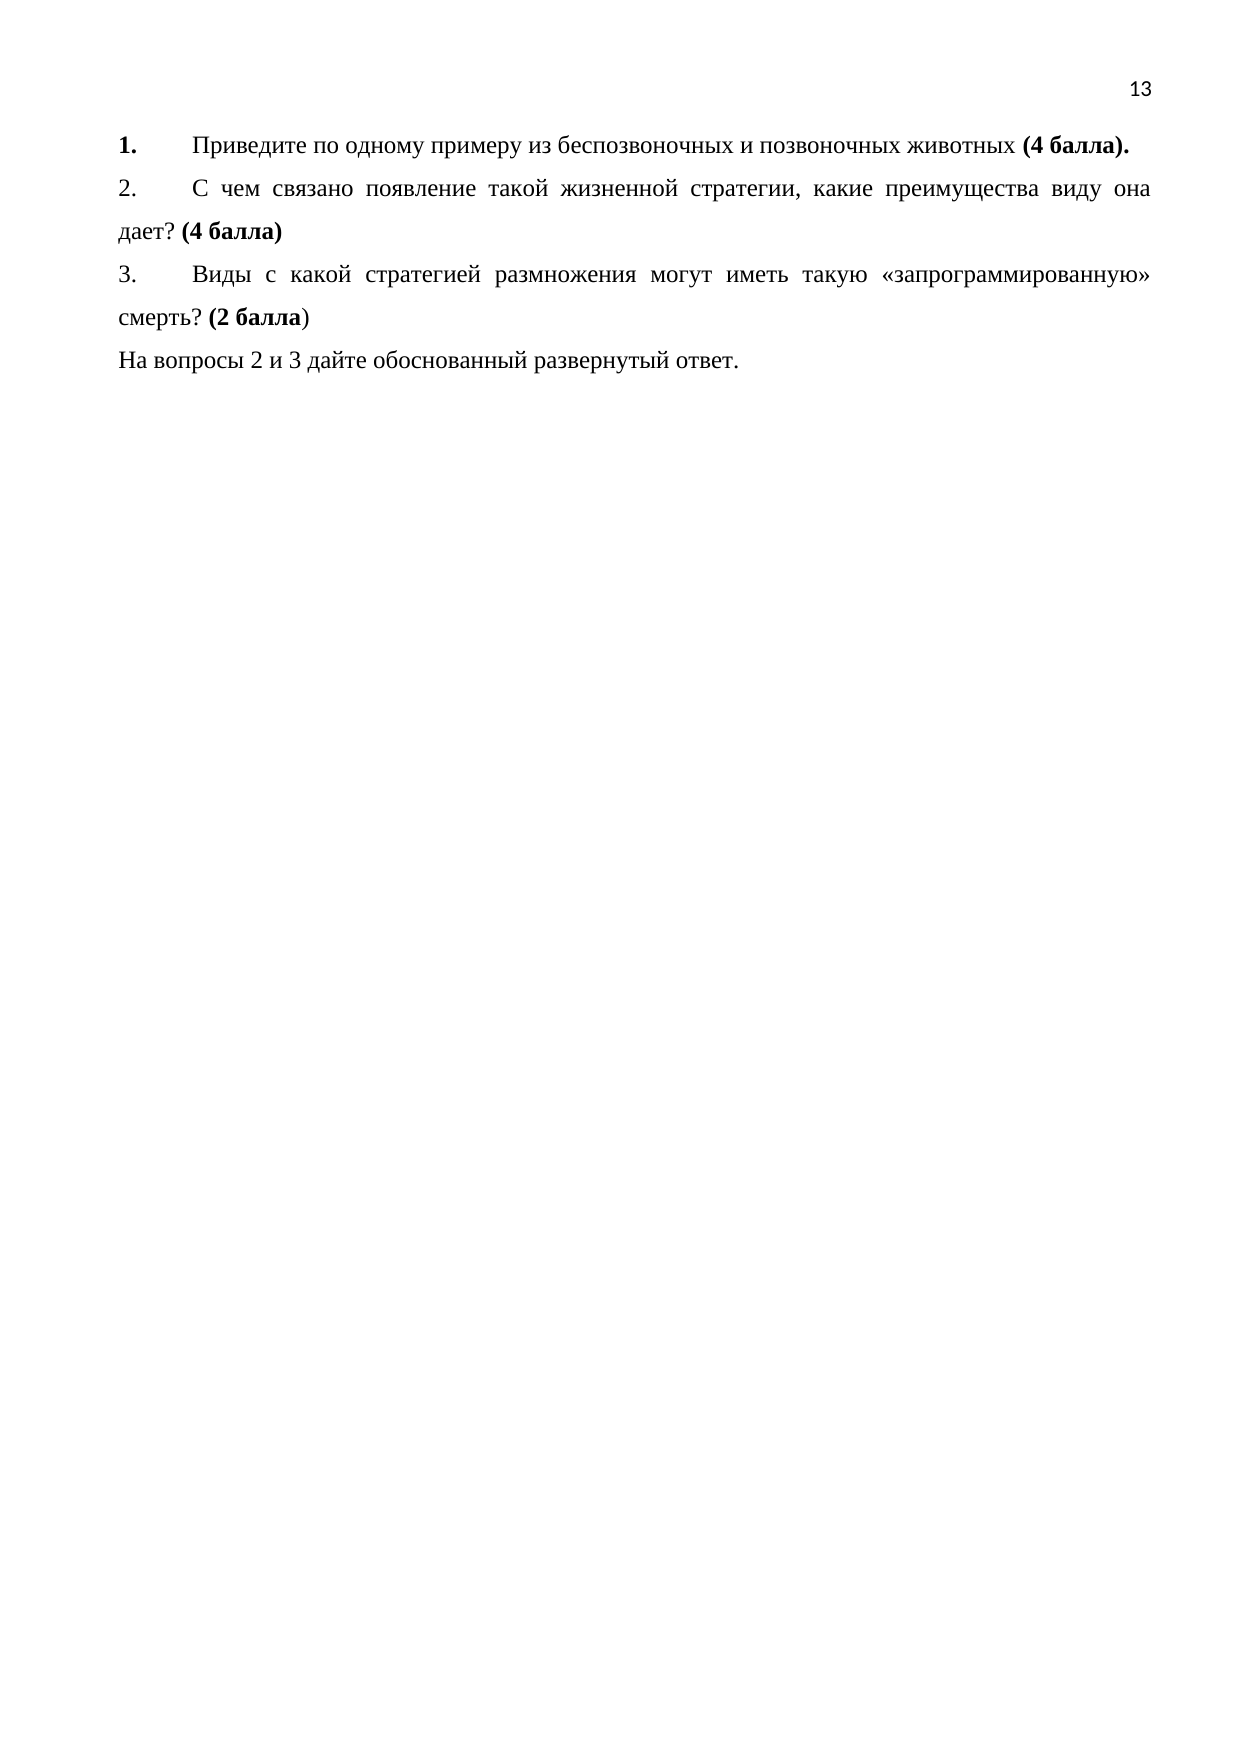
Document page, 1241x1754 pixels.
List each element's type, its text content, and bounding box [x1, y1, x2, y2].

list С чем связано появление такой жизненной стратегии, какие преимущества виду она дает? (4 балла) [118, 173, 1152, 245]
list Приведите по одному примеру из беспозвоночных и позвоночных животных (4 балла). [118, 130, 1152, 158]
list Виды с какой стратегией размножения могут иметь такую «запрограммированную» смерть? (2 балла) [118, 259, 1152, 331]
list На вопросы 2 и 3 дайте обоснованный развернутый ответ. [118, 345, 1152, 374]
